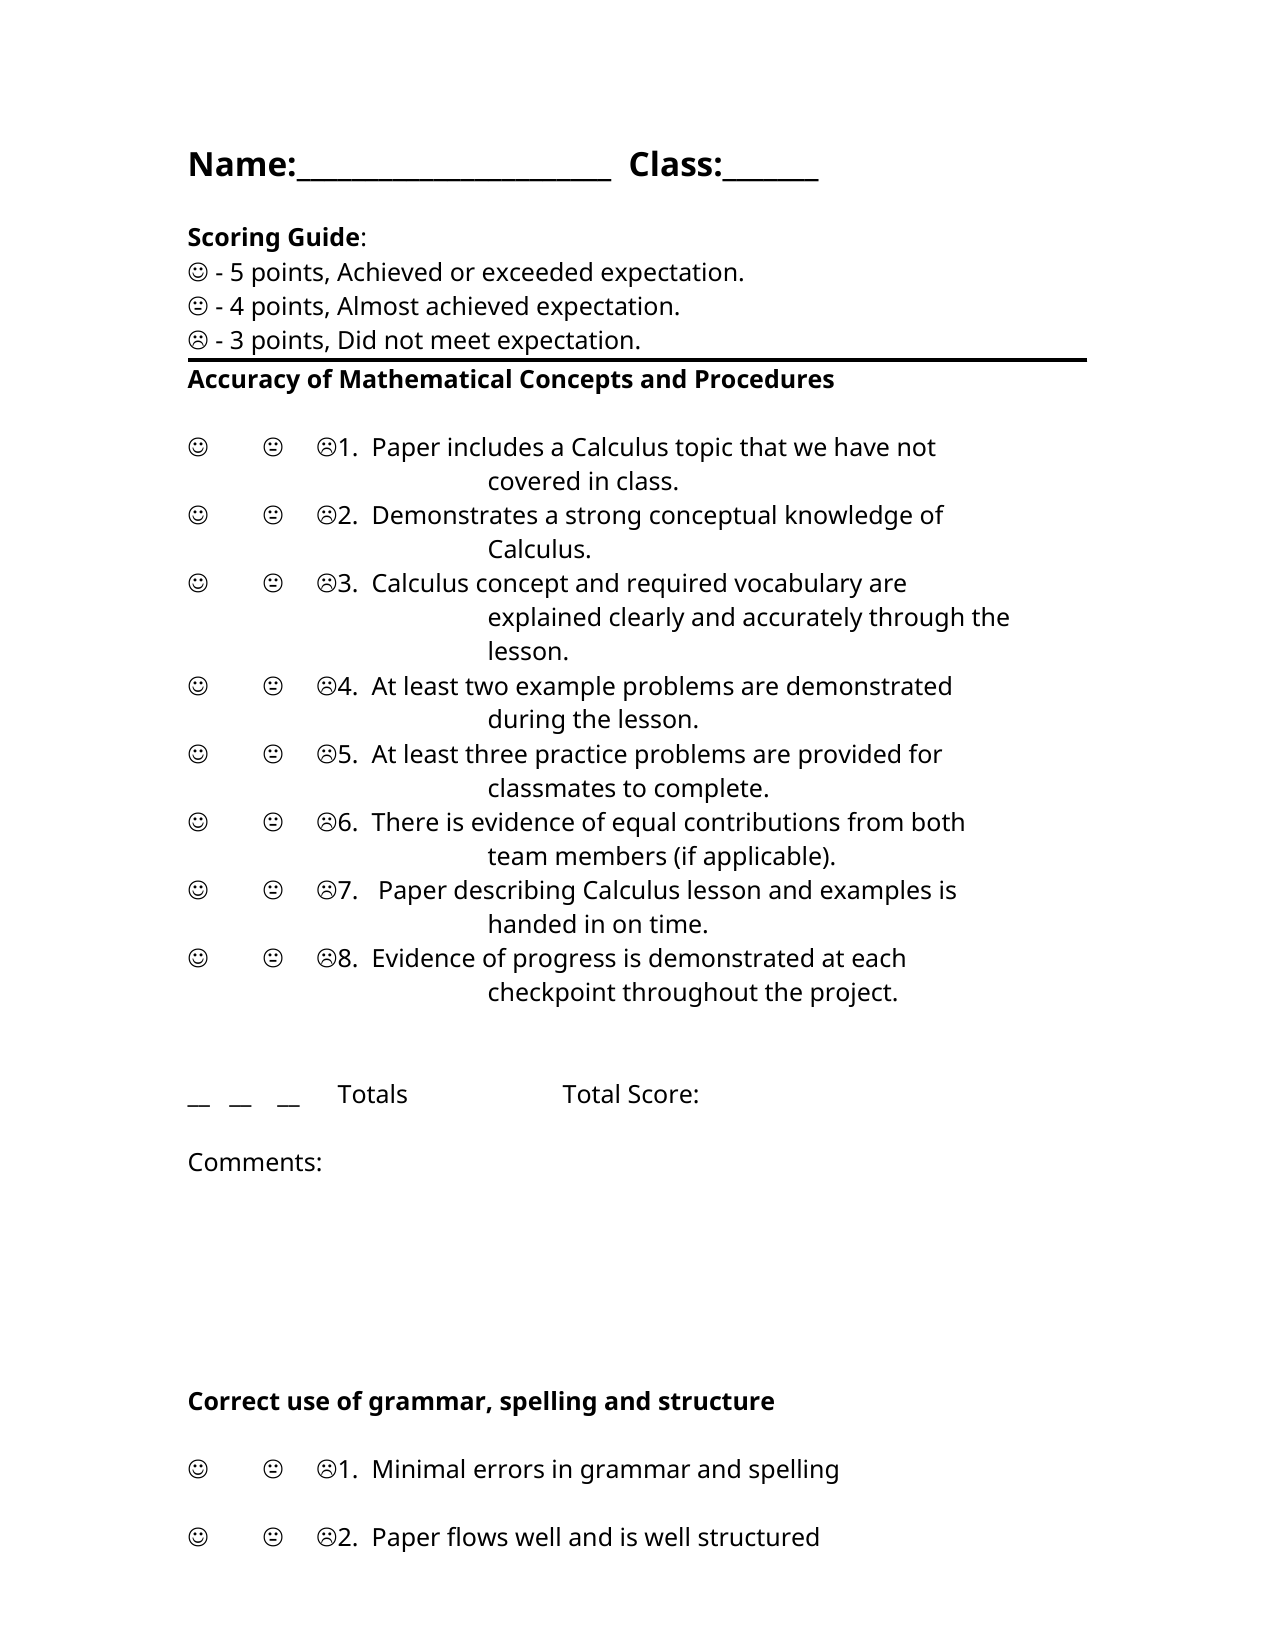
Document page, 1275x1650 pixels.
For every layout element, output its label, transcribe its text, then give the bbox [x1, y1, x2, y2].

text 6. There is evidence of equal contributions from both [187, 804, 1087, 838]
text Calculus. [187, 532, 1087, 566]
text 1. Minimal errors in grammar and spelling [187, 1452, 1087, 1486]
text - 5 points, Achieved or exceeded expectation. [187, 254, 1087, 288]
text - 4 points, Almost achieved expectation. [187, 288, 1087, 322]
text 7. Paper describing Calculus lesson and examples is [187, 872, 1087, 907]
text handed in on time. [487, 907, 1087, 941]
text 3. Calculus concept and required vocabulary are [187, 566, 1087, 600]
title Name:_______________________ Class:_______ [187, 141, 1087, 186]
text Comments: [187, 1145, 1087, 1179]
text 8. Evidence of progress is demonstrated at each [187, 941, 1087, 975]
text 2. Paper flows well and is well structured [187, 1520, 1087, 1554]
text 4. At least two example problems are demonstrated [187, 668, 1087, 702]
text 5. At least three practice problems are provided for [187, 736, 1087, 770]
text team members (if applicable). [412, 838, 1087, 872]
text Accuracy of Mathematical Concepts and Procedures [187, 362, 1087, 396]
text classmates to complete. [412, 770, 1087, 804]
text Correct use of grammar, spelling and structure [187, 1383, 1087, 1417]
text __ __ __ Totals Total Score: [187, 1077, 1087, 1111]
text 1. Paper includes a Calculus topic that we have not [187, 430, 1087, 464]
text checkpoint throughout the project. [412, 975, 1087, 1009]
text during the lesson. [412, 702, 1087, 736]
text Scoring Guide: [187, 220, 1087, 254]
text - 3 points, Did not meet expectation. [187, 322, 1087, 362]
text covered in class. [412, 464, 1087, 498]
text explained clearly and accurately through the lesson. [487, 600, 1087, 668]
text 2. Demonstrates a strong conceptual knowledge of [187, 498, 1087, 532]
